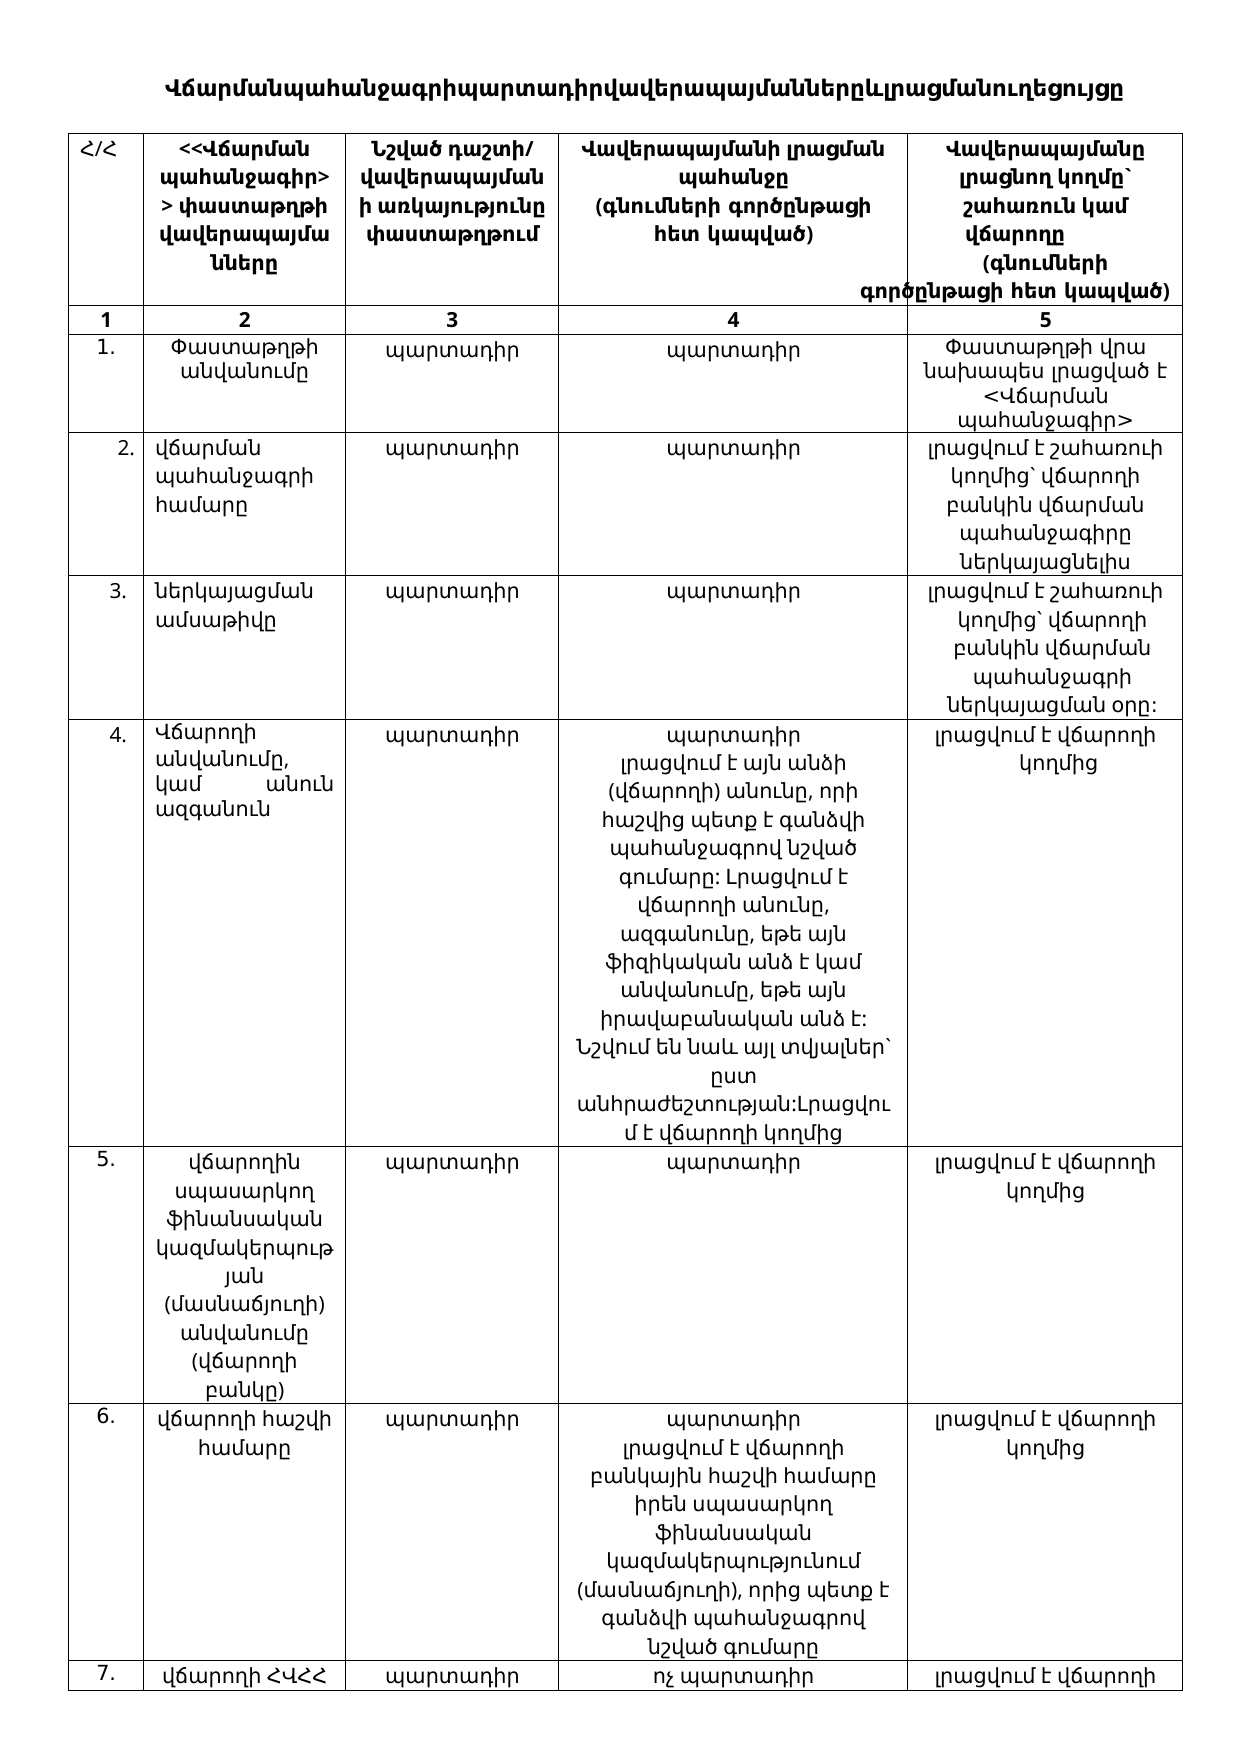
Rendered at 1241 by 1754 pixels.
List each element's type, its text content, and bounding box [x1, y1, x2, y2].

table_cell 2 [144, 306, 345, 334]
table_cell [69, 720, 143, 1146]
table_cell 7. [69, 1661, 143, 1690]
table_cell պարտադիր [559, 1147, 907, 1403]
table_cell [69, 576, 143, 719]
table_cell պարտադիր [346, 576, 558, 719]
table_cell լրացվում է շահառուի կողմից` վճարողի բանկին վճարման պահանջագրի ներկայացման օրը: [908, 576, 1182, 719]
table_cell պարտադիր լրացվում է վճարողի բանկային հաշվի համարը իրեն սպասարկող ֆինանսական կազմակերպությունում (մասնաճյուղի), որից պետք է գանձվի պահանջագրով նշված գումարը [559, 1404, 907, 1660]
table_cell պարտադիր [346, 433, 558, 575]
table_header Վավերապայմանի լրացման պահանջը (գնումների գործընթացի հետ կապված) [559, 134, 907, 304]
table_cell պարտադիր [559, 576, 907, 719]
table_cell 1 [69, 306, 143, 334]
table_cell լրացվում է վճարողի կողմից [908, 720, 1182, 1146]
table_cell վճարողի ՀՎՀՀ [144, 1661, 345, 1690]
table_cell [69, 433, 143, 575]
table_cell լրացվում է վճարողի կողմից [908, 1147, 1182, 1403]
table_cell պարտադիր [346, 1661, 558, 1690]
table_header Նշված դաշտի/ վավերապայմանի առկայությունը փաստաթղթում [346, 134, 558, 304]
table_cell Վճարողի անվանումը, կամ անուն ազգանուն [144, 720, 345, 1146]
table_cell պարտադիր [346, 720, 558, 1146]
table_cell պարտադիր [346, 1404, 558, 1660]
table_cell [908, 1661, 1182, 1690]
table_cell պարտադիր [559, 335, 907, 432]
table_cell պարտադիր [559, 433, 907, 575]
table_cell 6. [69, 1404, 143, 1660]
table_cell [559, 1661, 907, 1690]
table_header Վավերապայմանը լրացնող կողմը` շահառուն կամ վճարողը (գնումների գործընթացի հետ կապված) [908, 134, 1182, 304]
table_cell 4 [559, 306, 907, 334]
table_cell պարտադիր [346, 1147, 558, 1403]
table_cell պարտադիր [346, 335, 558, 432]
table_cell վճարողի հաշվի համարը [144, 1404, 345, 1660]
table_cell 5 [908, 306, 1182, 334]
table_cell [908, 1404, 1182, 1660]
table_cell վճարման պահանջագրի համարը [144, 433, 345, 575]
table_cell լրացվում է շահառուի կողմից` վճարողի բանկին վճարման պահանջագիրը ներկայացնելիս [908, 433, 1182, 575]
table_cell 1. [69, 335, 143, 432]
table_cell 3 [346, 306, 558, 334]
text Վճարմանպահանջագրիպարտադիրվավերապայմաններըևլրացմանուղեցույցը [118, 75, 1171, 102]
table_cell վճարողին սպասարկող ֆինանսական կազմակերպության (մասնաճյուղի) անվանումը (վճարողի բանկը) [144, 1147, 345, 1403]
table_header <<Վճարման պահանջագիր>> փաստաթղթի վավերապայմանները [144, 134, 345, 304]
table_cell Փաստաթղթի վրա նախապես լրացված է <Վճարման պահանջագիր> [908, 335, 1182, 432]
table_header Հ/Հ [69, 134, 143, 304]
table_cell Փաստաթղթի անվանումը [144, 335, 345, 432]
table_cell պարտադիր լրացվում է այն անձի (վճարողի) անունը, որի հաշվից պետք է գանձվի պահանջագրով նշված գումարը: Լրացվում է վճարողի անունը, ազգանունը, եթե այն ֆիզիկական անձ է կամ անվանումը, եթե այն իրավաբանական անձ է: Նշվում են նաև այլ տվյալներ` ըստ անհրաժեշտության:Լրացվում է վճարողի կողմից [559, 720, 907, 1146]
table_cell 5. [69, 1147, 143, 1403]
table_cell ներկայացման ամսաթիվը [144, 576, 345, 719]
